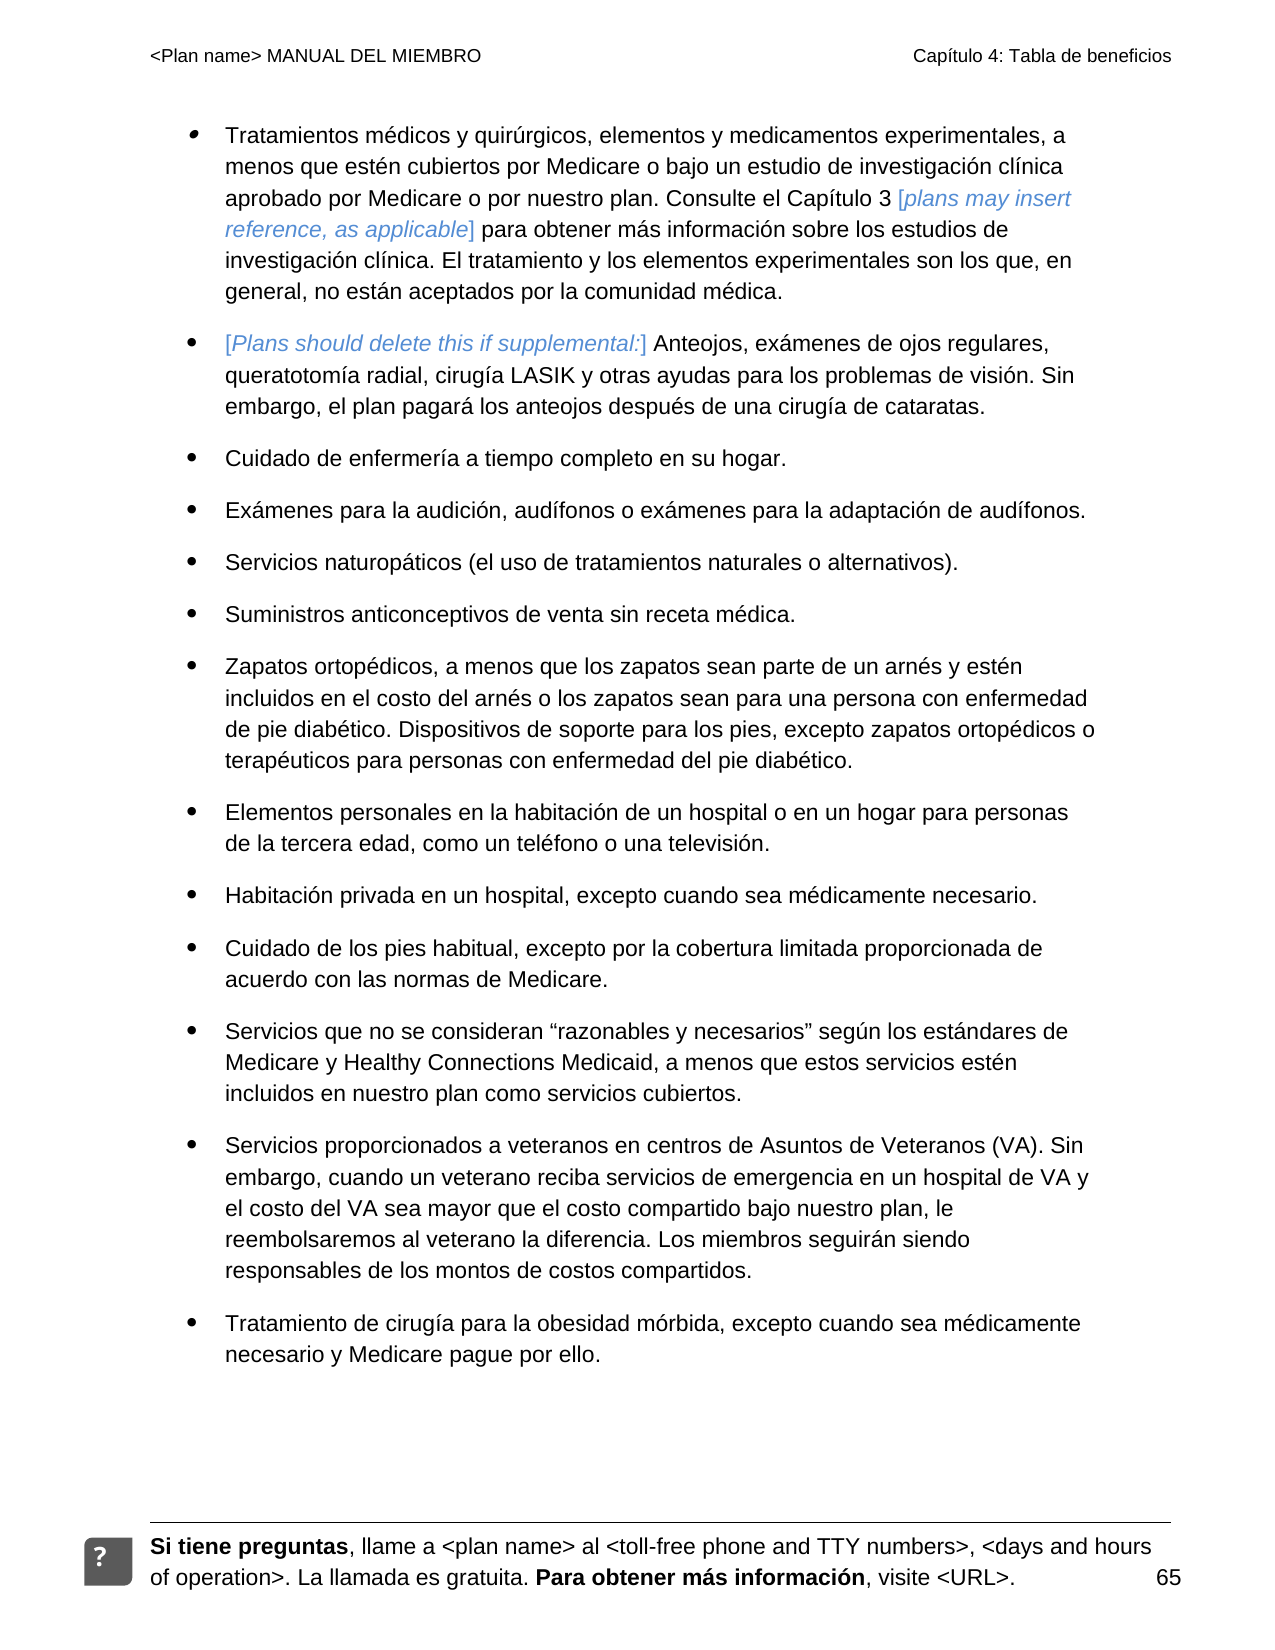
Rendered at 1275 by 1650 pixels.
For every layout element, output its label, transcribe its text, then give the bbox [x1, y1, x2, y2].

list Suministros anticonceptivos de venta sin receta médica. [187, 598, 1096, 629]
list Servicios proporcionados a veteranos en centros de Asuntos de Veteranos (VA). Sin embargo, cuando un veterano reciba servicios de emergencia en un hospital de VA y el costo del VA sea mayor que el costo compartido bajo nuestro plan, le reembolsaremos al veterano la diferencia. Los miembros seguirán siendo responsables de los montos de costos compartidos. [187, 1129, 1096, 1285]
list Elementos personales en la habitación de un hospital o en un hogar para personas de la tercera edad, como un teléfono o una televisión. [187, 796, 1096, 858]
list Cuidado de los pies habitual, excepto por la cobertura limitada proporcionada de acuerdo con las normas de Medicare. [187, 931, 1096, 993]
list Cuidado de enfermería a tiempo completo en su hogar. [187, 441, 1096, 473]
list Tratamiento de cirugía para la obesidad mórbida, excepto cuando sea médicamente necesario y Medicare pague por ello. [187, 1306, 1096, 1368]
list Habitación privada en un hospital, excepto cuando sea médicamente necesario. [187, 879, 1096, 910]
list Tratamientos médicos y quirúrgicos, elementos y medicamentos experimentales, a menos que estén cubiertos por Medicare o bajo un estudio de investigación clínica aprobado por Medicare o por nuestro plan. Consulte el Capítulo 3 [plans may insert reference, as applicable] para obtener más información sobre los estudios de investigación clínica. El tratamiento y los elementos experimentales son los que, en general, no están aceptados por la comunidad médica. [187, 118, 1096, 306]
list Servicios naturopáticos (el uso de tratamientos naturales o alternativos). [187, 546, 1096, 577]
list Exámenes para la audición, audífonos o exámenes para la adaptación de audífonos. [187, 493, 1096, 525]
list [Plans should delete this if supplemental:] Anteojos, exámenes de ojos regulares, queratotomía radial, cirugía LASIK y otras ayudas para los problemas de visión. Sin embargo, el plan pagará los anteojos después de una cirugía de cataratas. [187, 327, 1096, 421]
list Servicios que no se consideran “razonables y necesarios” según los estándares de Medicare y Healthy Connections Medicaid, a menos que estos servicios estén incluidos en nuestro plan como servicios cubiertos. [187, 1014, 1096, 1108]
list Zapatos ortopédicos, a menos que los zapatos sean parte de un arnés y estén incluidos en el costo del arnés o los zapatos sean para una persona con enfermedad de pie diabético. Dispositivos de soporte para los pies, excepto zapatos ortopédicos o terapéuticos para personas con enfermedad del pie diabético. [187, 650, 1096, 775]
